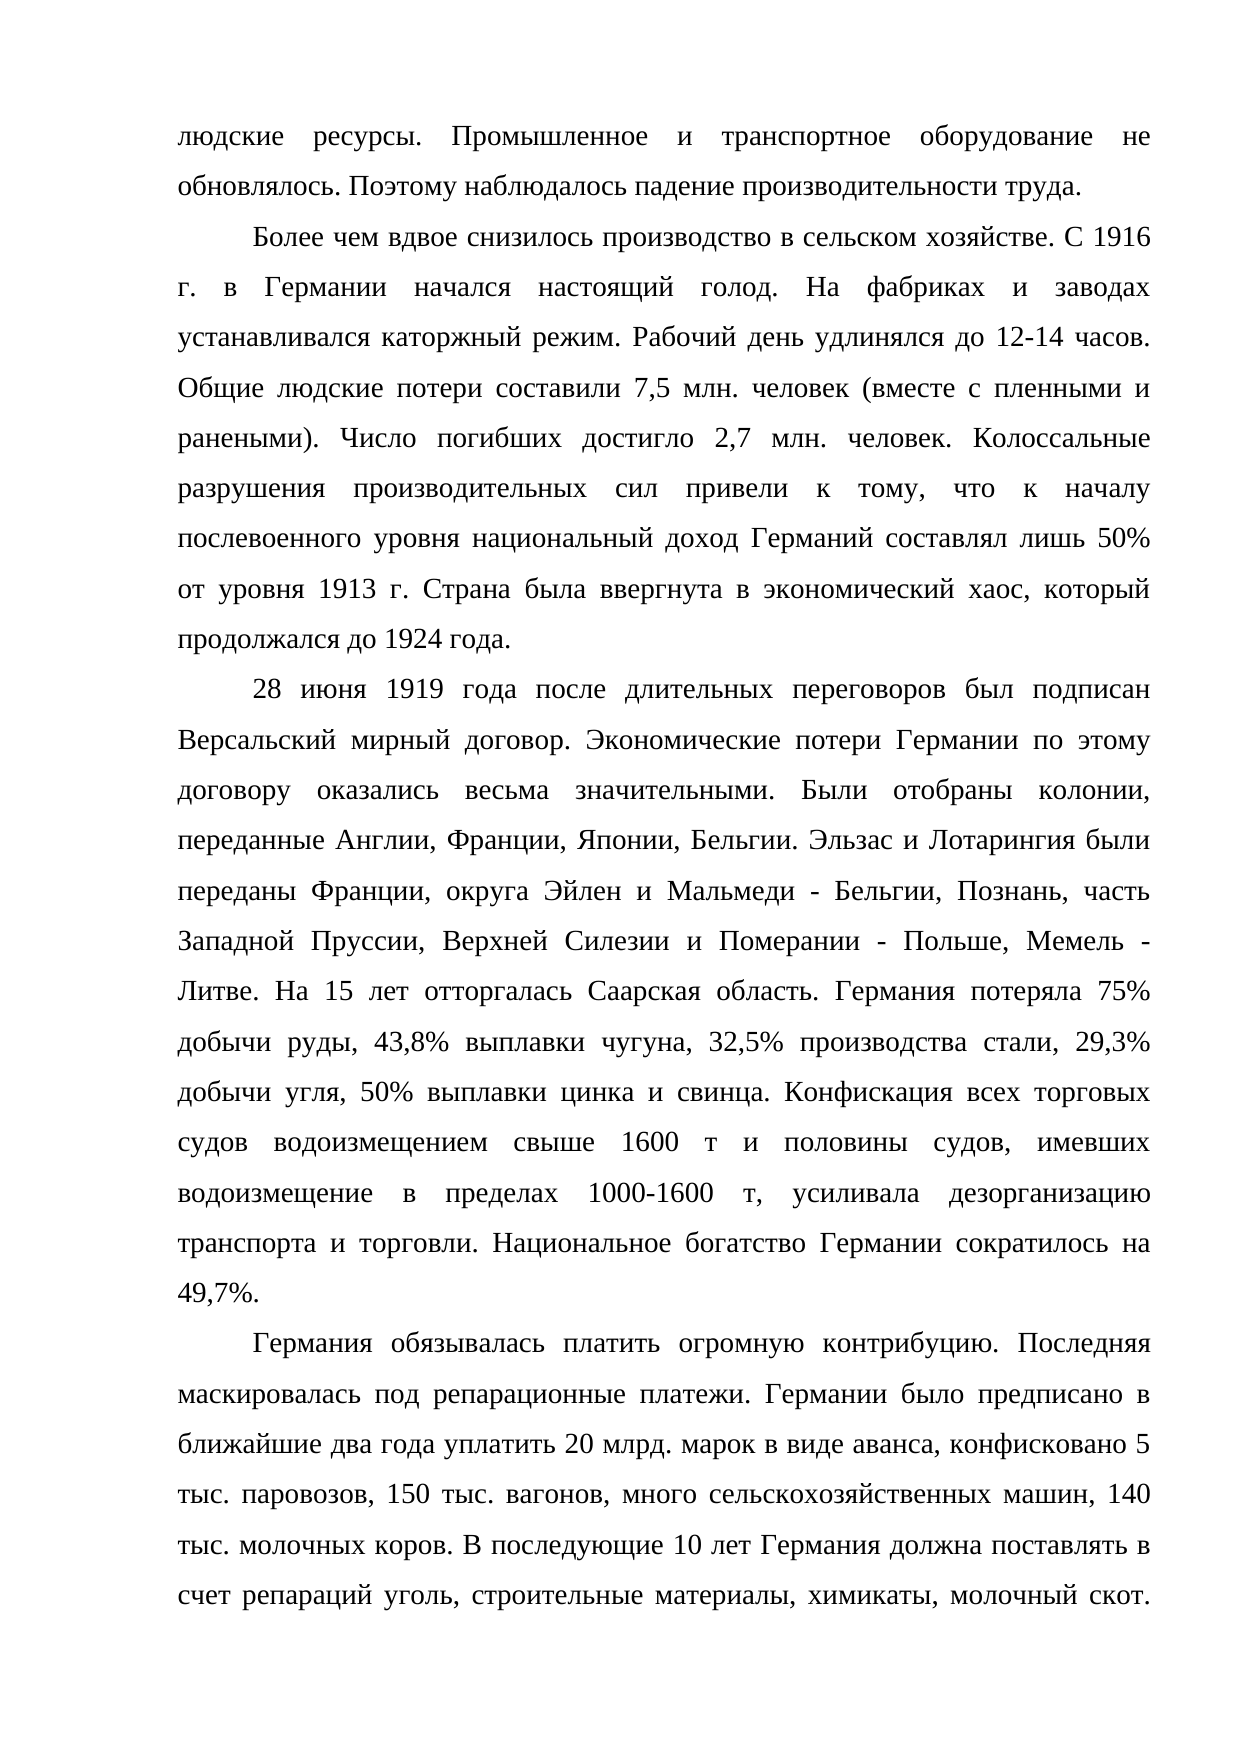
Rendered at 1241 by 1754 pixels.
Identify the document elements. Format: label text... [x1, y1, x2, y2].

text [177, 118, 1152, 202]
text 28 июня 1919 года после длительных переговоров был подписан Версальский мирный договор. Экономические потери Германии по этому договору оказались весьма значительными. Были отобраны колонии, переданные Англии, Франции, Японии, Бельгии. Эльзас и Лотарингия были переданы Франции, округа Эйлен и Мальмеди - Бельгии, Познань, часть Западной Пруссии, Верхней Силезии и Померании - Польше, Мемель - Литве. На 15 лет отторгалась Саарская область. Германия потеряла 75% добычи руды, 43,8% выплавки чугуна, 32,5% производства стали, 29,3% добычи угля, 50% выплавки цинка и свинца. Конфискация всех торговых судов водоизмещением свыше 1600 т и половины судов, имевших водоизмещение в пределах 1000-1600 т, усиливала дезорганизацию транспорта и торговли. Национальное богатство Германии сократилось на 49,7%. [177, 672, 1152, 1309]
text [177, 1326, 1152, 1611]
text Более чем вдвое снизилось производство в сельском хозяйстве. С 1916 г. в Германии начался настоящий голод. На фабриках и заводах устанавливался каторжный режим. Рабочий день удлинялся до 12-14 часов. Общие людские потери составили 7,5 млн. человек (вместе с пленными и ранеными). Число погибших достигло 2,7 млн. человек. Колоссальные разрушения производительных сил привели к тому, что к началу послевоенного уровня национальный доход Германий составлял лишь 50% от уровня 1913 г. Страна была ввергнута в экономический хаос, который продолжался до 1924 года. [177, 219, 1152, 655]
